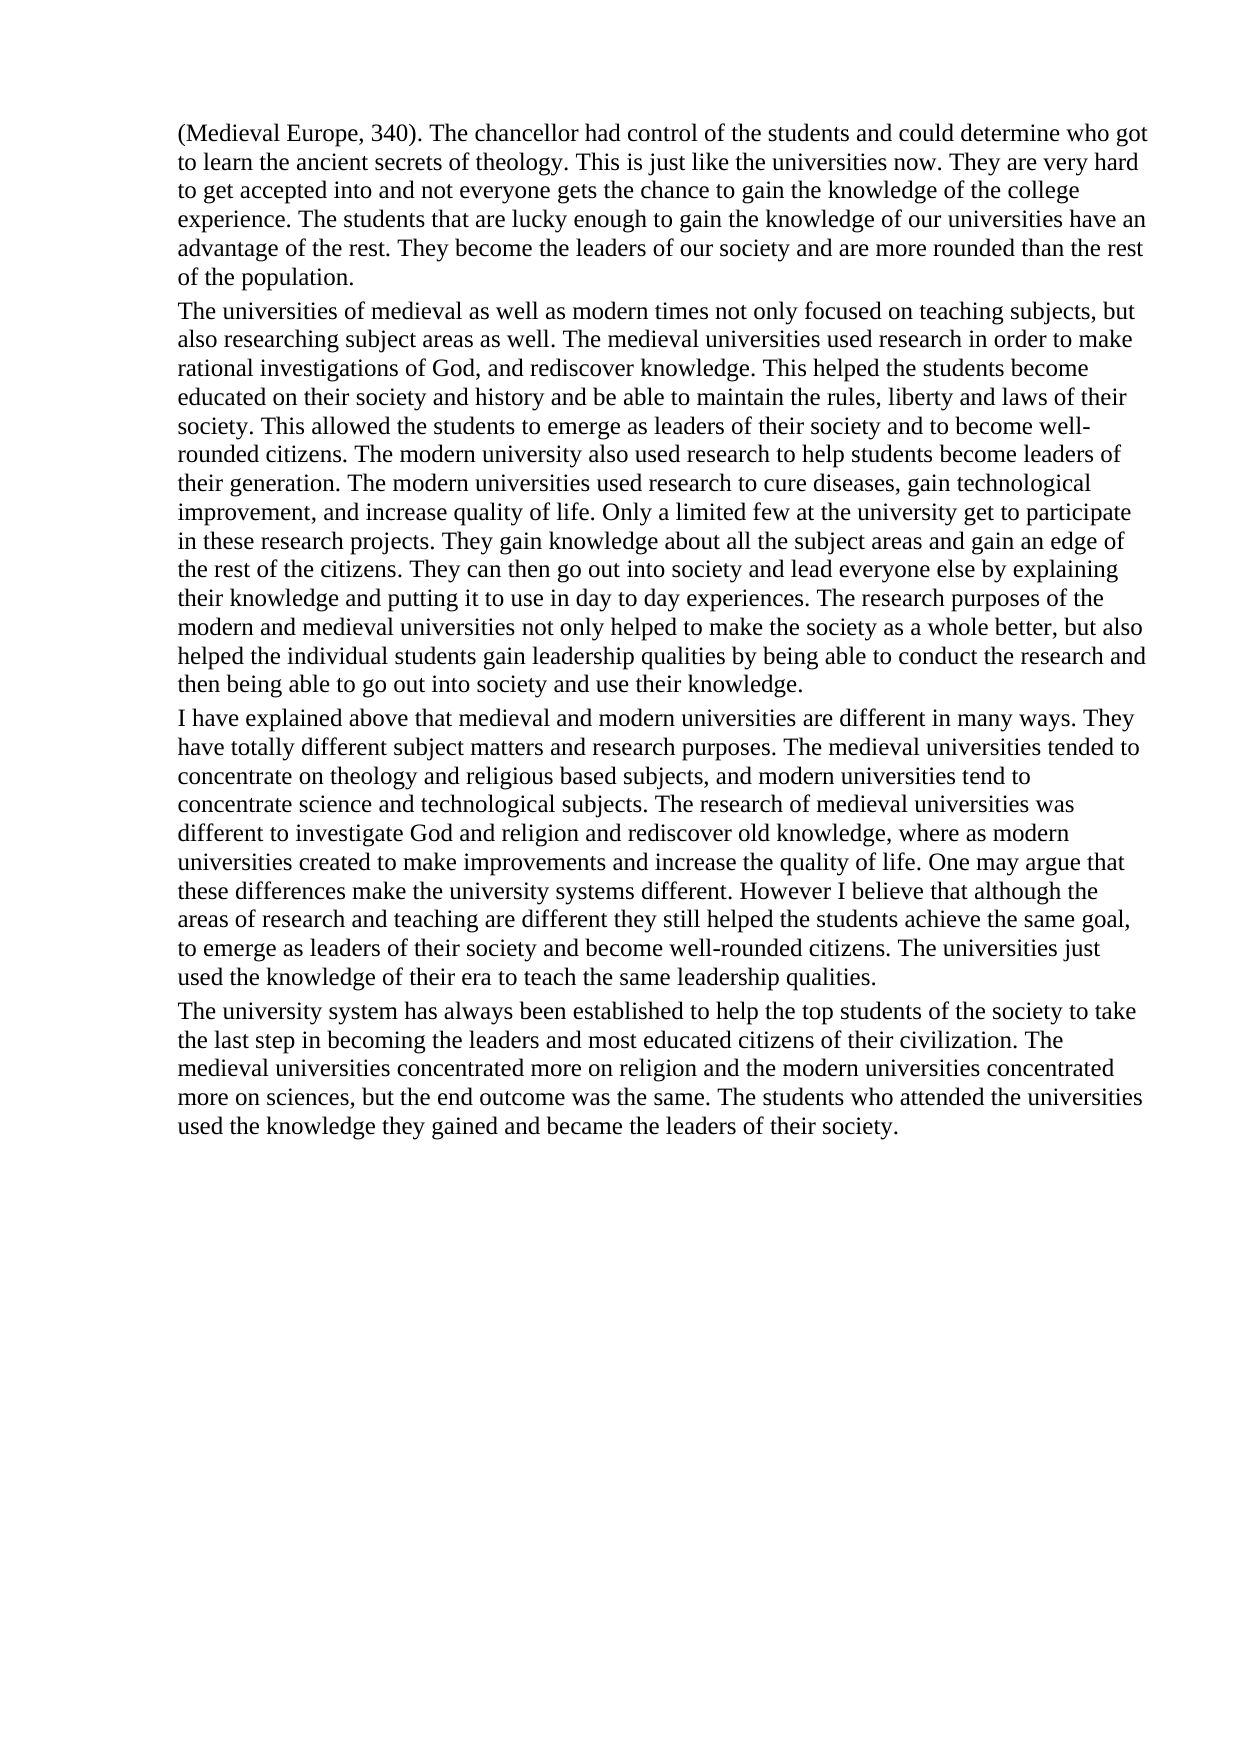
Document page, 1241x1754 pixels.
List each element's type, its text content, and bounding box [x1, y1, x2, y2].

text I have explained above that medieval and modern universities are different in many ways. They have totally different subject matters and research purposes. The medieval universities tended to concentrate on theology and religious based subjects, and modern universities tend to concentrate science and technological subjects. The research of medieval universities was different to investigate God and religion and rediscover old knowledge, where as modern universities created to make improvements and increase the quality of life. One may argue that these differences make the university systems different. However I believe that although the areas of research and teaching are different they still helped the students achieve the same goal, to emerge as leaders of their society and become well-rounded citizens. The universities just used the knowledge of their era to teach the same leadership qualities. [177, 703, 1152, 991]
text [177, 118, 1152, 291]
text The universities of medieval as well as modern times not only focused on teaching subjects, but also researching subject areas as well. The medieval universities used research in order to make rational investigations of God, and rediscover knowledge. This helped the students become educated on their society and history and be able to maintain the rules, liberty and laws of their society. This allowed the students to emerge as leaders of their society and to become well-rounded citizens. The modern university also used research to help students become leaders of their generation. The modern universities used research to cure diseases, gain technological improvement, and increase quality of life. Only a limited few at the university get to participate in these research projects. They gain knowledge about all the subject areas and gain an edge of the rest of the citizens. They can then go out into society and lead everyone else by explaining their knowledge and putting it to use in day to day experiences. The research purposes of the modern and medieval universities not only helped to make the society as a whole better, but also helped the individual students gain leadership qualities by being able to conduct the research and then being able to go out into society and use their knowledge. [177, 296, 1152, 698]
text The university system has always been established to help the top students of the society to take the last step in becoming the leaders and most educated citizens of their civilization. The medieval universities concentrated more on religion and the modern universities concentrated more on sciences, but the end outcome was the same. The students who attended the universities used the knowledge they gained and became the leaders of their society. [177, 996, 1152, 1140]
